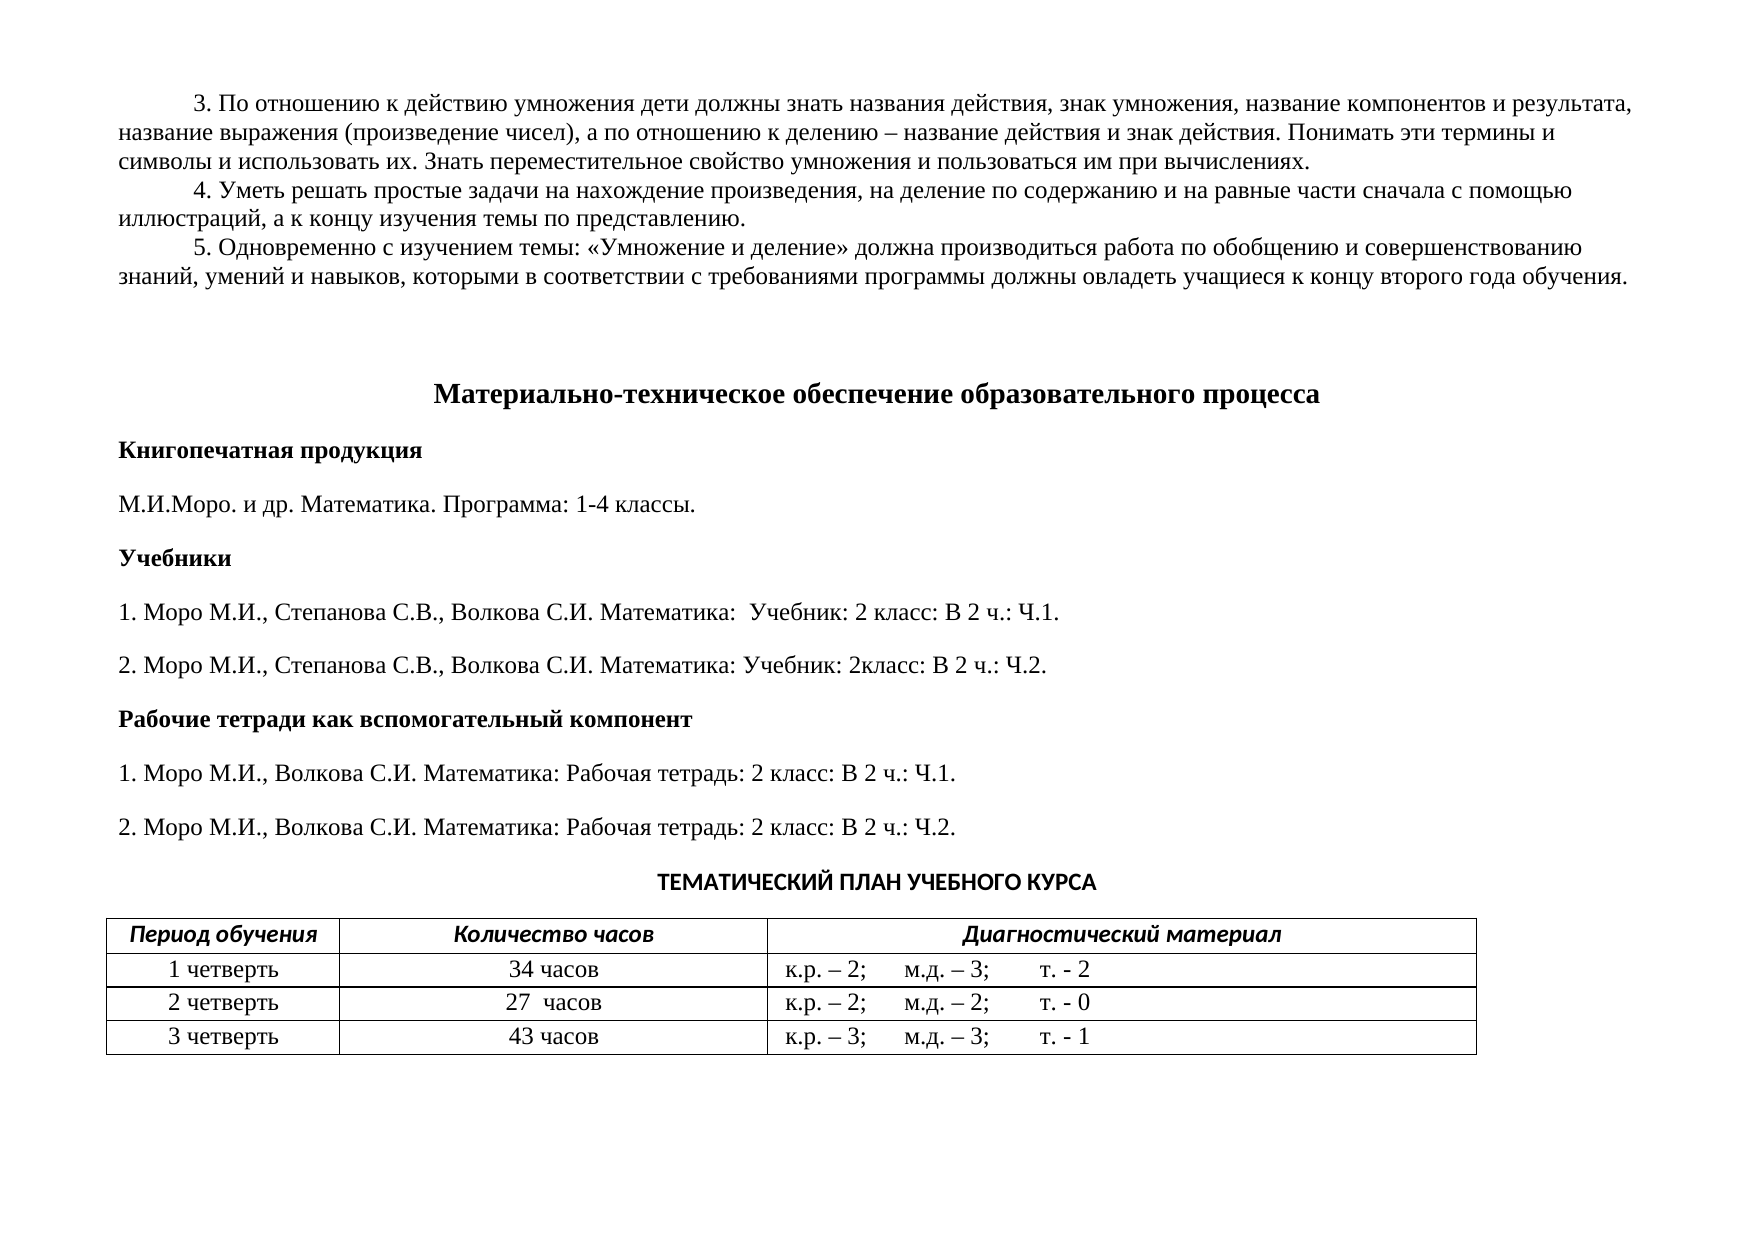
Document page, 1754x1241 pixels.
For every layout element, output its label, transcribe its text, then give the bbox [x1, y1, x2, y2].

table_cell 43 часов [340, 1021, 767, 1054]
table_header Период обучения [107, 919, 339, 953]
text 5. Одновременно с изучением темы: «Умножение и деление» должна производиться работа по обобщению и совершенствованию знаний, умений и навыков, которыми в соответствии с требованиями программы должны овладеть учащиеся к концу второго года обучения. [118, 232, 1636, 290]
text 3. По отношению к действию умножения дети должны знать названия действия, знак умножения, название компонентов и результата, название выражения (произведение чисел), а по отношению к делению – название действия и знак действия. Понимать эти термины и символы и использовать их. Знать переместительное свойство умножения и пользоваться им при вычислениях. [118, 88, 1636, 175]
text 1. Моро М.И., Волкова С.И. Математика: Рабочая тетрадь: 2 класс: В 2 ч.: Ч.1. [118, 758, 1636, 787]
table_header Количество часов [340, 919, 767, 953]
table_cell 1 четверть [107, 954, 339, 986]
table_cell 3 четверть [107, 1021, 339, 1054]
text М.И.Моро. и др. Математика. Программа: 1-4 классы. [118, 489, 1636, 518]
text Учебники [118, 543, 1636, 572]
table_cell к.р. – 2; м.д. – 3; т. - 2 [768, 954, 1476, 986]
table_header Диагностический материал [768, 919, 1476, 953]
text Книгопечатная продукция [118, 435, 1636, 464]
table_cell к.р. – 2; м.д. – 2; т. - 0 [768, 988, 1476, 1020]
text Материально-техническое обеспечение образовательного процесса [118, 376, 1636, 409]
text Рабочие тетради как вспомогательный компонент [118, 704, 1636, 733]
text 1. Моро М.И., Степанова С.В., Волкова С.И. Математика: Учебник: 2 класс: В 2 ч.: Ч.1. [118, 597, 1636, 626]
table_cell к.р. – 3; м.д. – 3; т. - 1 [768, 1021, 1476, 1054]
text 2. Моро М.И., Степанова С.В., Волкова С.И. Математика: Учебник: 2класс: В 2 ч.: Ч.2. [118, 651, 1636, 679]
table_cell 34 часов [340, 954, 767, 986]
table_cell 2 четверть [107, 988, 339, 1020]
text 4. Уметь решать простые задачи на нахождение произведения, на деление по содержанию и на равные части сначала с помощью иллюстраций, а к концу изучения темы по представлению. [118, 175, 1636, 232]
table_cell 27 часов [340, 988, 767, 1020]
text ТЕМАТИЧЕСКИЙ ПЛАН УЧЕБНОГО КУРСА [118, 866, 1636, 897]
text 2. Моро М.И., Волкова С.И. Математика: Рабочая тетрадь: 2 класс: В 2 ч.: Ч.2. [118, 812, 1636, 841]
